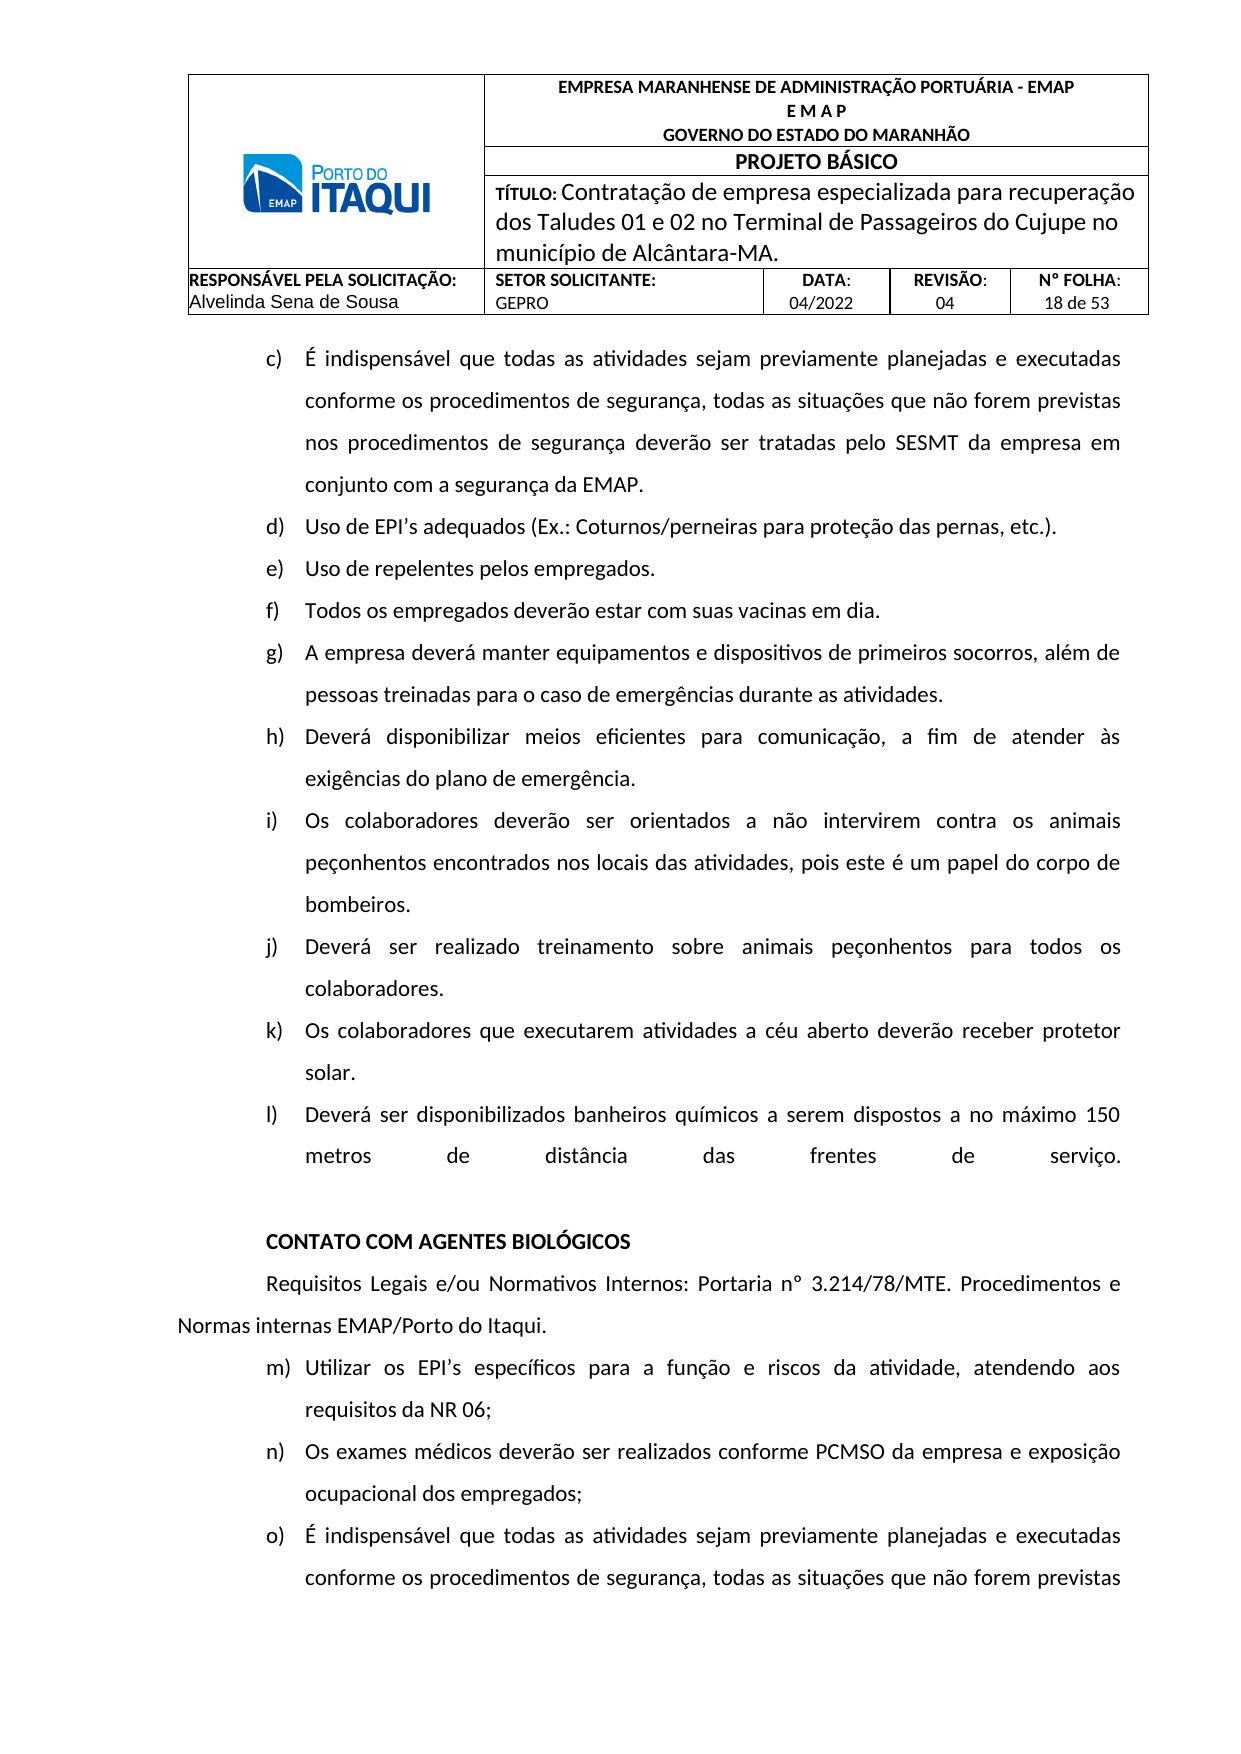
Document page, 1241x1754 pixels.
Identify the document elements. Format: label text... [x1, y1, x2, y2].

list A empresa deverá manter equipamentos e dispositivos de primeiros socorros, além de pessoas treinadas para o caso de emergências durante as atividades. [266, 638, 1122, 708]
list Todos os empregados deverão estar com suas vacinas em dia. [266, 596, 1122, 624]
picture [237, 146, 436, 219]
list Os exames médicos deverão ser realizados conforme PCMSO da empresa e exposição ocupacional dos empregados; [266, 1437, 1122, 1507]
text Requisitos Legais e/ou Normativos Internos: Portaria nº 3.214/78/MTE. Procedimentos e Normas internas EMAP/Porto do Itaqui. [177, 1269, 1122, 1339]
list Uso de EPI’s adequados (Ex.: Coturnos/perneiras para proteção das pernas, etc.). [266, 512, 1122, 540]
list Os colaboradores que executarem atividades a céu aberto deverão receber protetor solar. [266, 1016, 1122, 1086]
list Deverá ser realizado treinamento sobre animais peçonhentos para todos os colaboradores. [266, 932, 1122, 1002]
list Uso de repelentes pelos empregados. [266, 554, 1122, 582]
list Deverá ser disponibilizados banheiros químicos a serem dispostos a no máximo 150 metros de distância das frentes de serviço. [266, 1100, 1122, 1213]
text CONTATO COM AGENTES BIOLÓGICOS [177, 1227, 1122, 1255]
list Deverá disponibilizar meios eficientes para comunicação, a fim de atender às exigências do plano de emergência. [266, 722, 1122, 792]
list Utilizar os EPI’s específicos para a função e riscos da atividade, atendendo aos requisitos da NR 06; [266, 1353, 1122, 1423]
list Os colaboradores deverão ser orientados a não intervirem contra os animais peçonhentos encontrados nos locais das atividades, pois este é um papel do corpo de bombeiros. [266, 806, 1122, 918]
